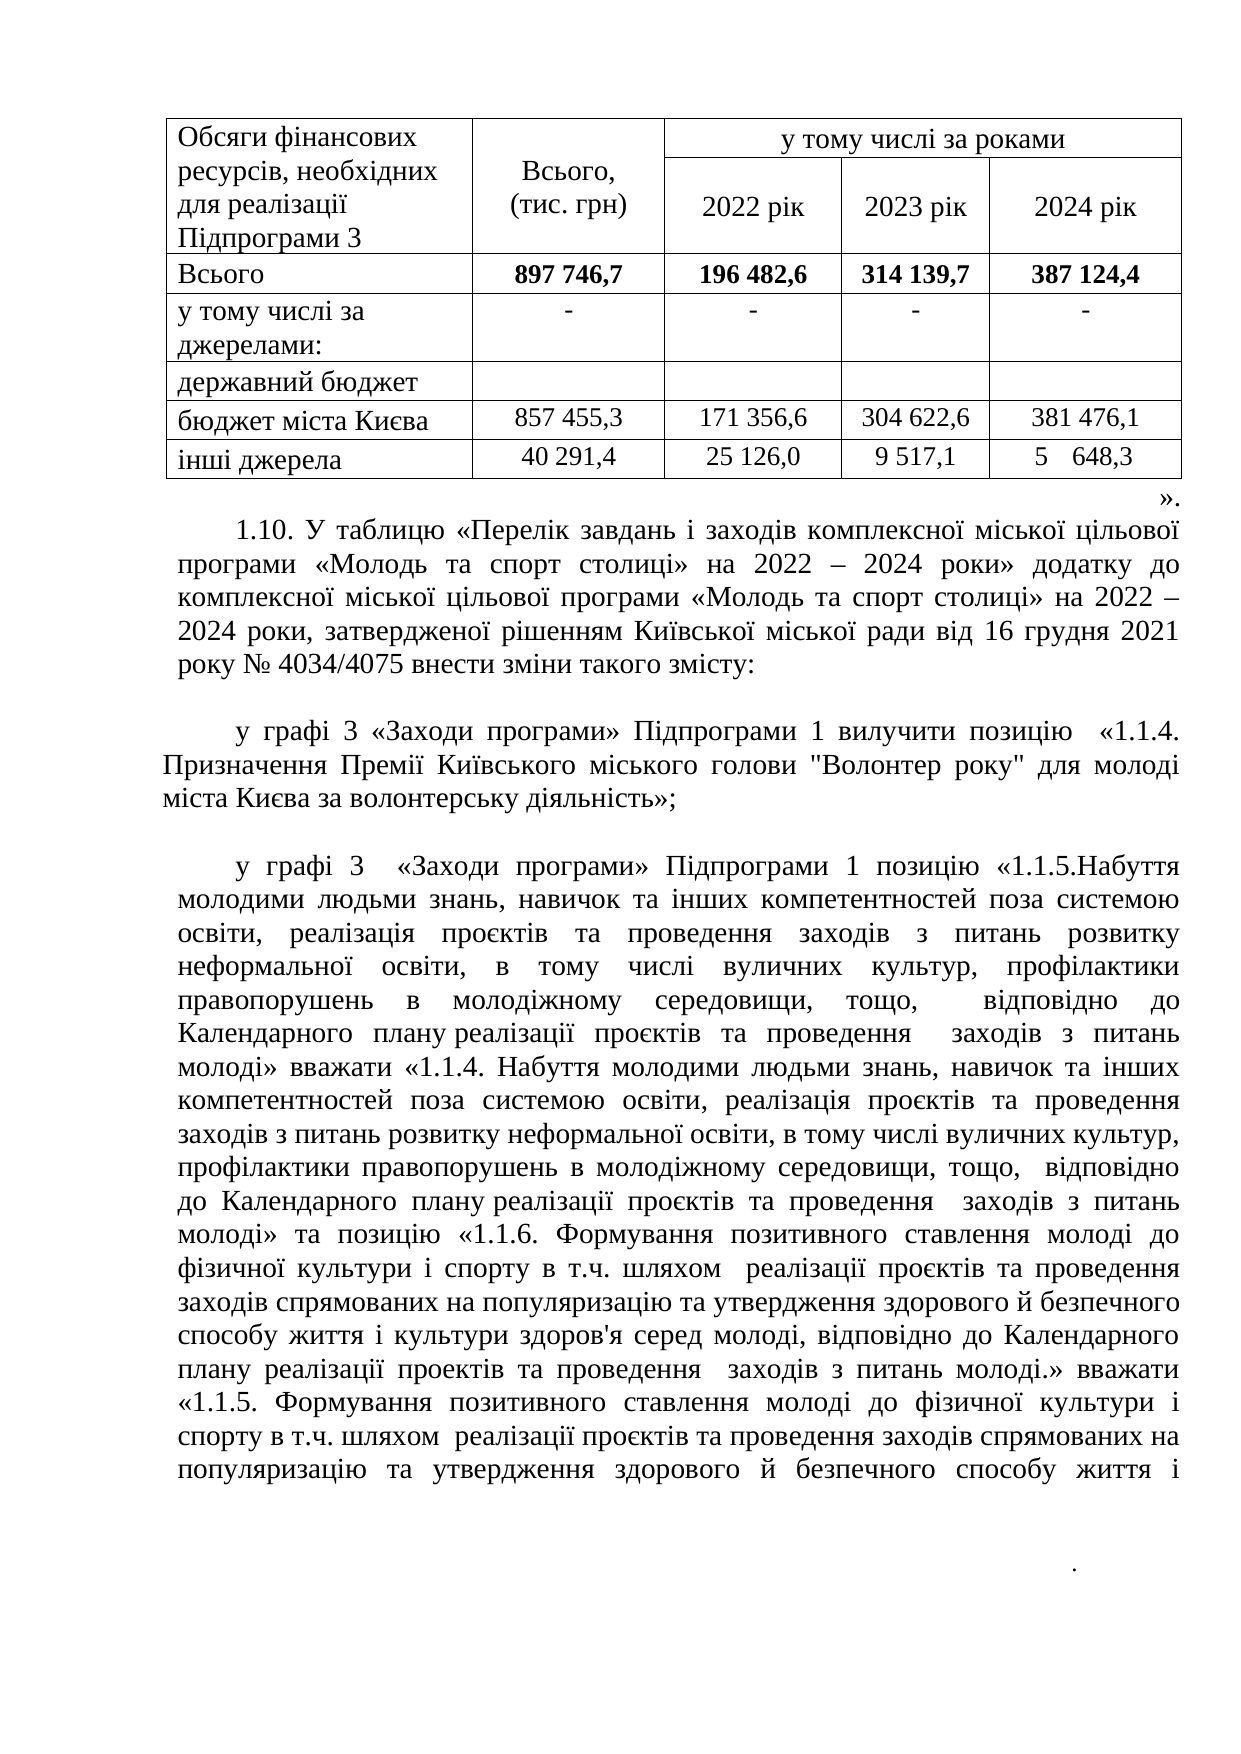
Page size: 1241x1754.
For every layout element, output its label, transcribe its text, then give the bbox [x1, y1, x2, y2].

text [177, 848, 1181, 1485]
table_cell інші джерела [167, 440, 472, 478]
table_cell 25 126,0 [665, 440, 841, 478]
table_cell [842, 362, 989, 399]
table_cell 897 746,7 [473, 254, 664, 292]
table_cell 2022 рік [665, 158, 841, 253]
table_header Всього, (тис. грн) [473, 119, 664, 253]
table_cell 9 517,1 [842, 440, 989, 478]
table_cell у тому числі за джерелами: [167, 294, 472, 361]
table_cell 171 356,6 [665, 401, 841, 439]
table_header Обсяги фінансових ресурсів, необхідних для реалізації Підпрограми 3 [167, 119, 472, 253]
table_cell - [842, 294, 989, 361]
table_cell - [990, 294, 1181, 361]
table_cell [990, 362, 1181, 399]
table_cell 304 622,6 [842, 401, 989, 439]
table_cell 2023 рік [842, 158, 989, 253]
table_cell [665, 362, 841, 399]
table_cell [473, 362, 664, 399]
table_cell 648,3 [990, 440, 1181, 478]
table_cell 40 291,4 [473, 440, 664, 478]
table_cell - [665, 294, 841, 361]
text у графі 3 «Заходи програми» Підпрограми 1 вилучити позицію «1.1.4. Призначення Премії Київського міського голови "Волонтер року" для молоді міста Києва за волонтерську діяльність»; [162, 713, 1181, 814]
table_cell Всього [167, 254, 472, 292]
table_cell 196 482,6 [665, 254, 841, 292]
table_cell державний бюджет [167, 362, 472, 399]
table_cell 857 455,3 [473, 401, 664, 439]
table_cell 387 124,4 [990, 254, 1181, 292]
text 1.10. У таблицю «Перелік завдань і заходів комплексної міської цільової програми «Молодь та спорт столиці» на 2022 – 2024 роки» додатку до комплексної міської цільової програми «Молодь та спорт столиці» на 2022 – 2024 роки, затвердженої рішенням Київської міської ради від 16 грудня 2021 року № 4034/4075 внести зміни такого змісту: [177, 512, 1181, 680]
table_header у тому числі за роками [665, 119, 1181, 157]
table_cell - [473, 294, 664, 361]
table_cell 314 139,7 [842, 254, 989, 292]
table_cell 381 476,1 [990, 401, 1181, 439]
table_cell бюджет міста Києва [167, 401, 472, 439]
text ». [177, 479, 1181, 512]
table_cell 2024 рік [990, 158, 1181, 253]
